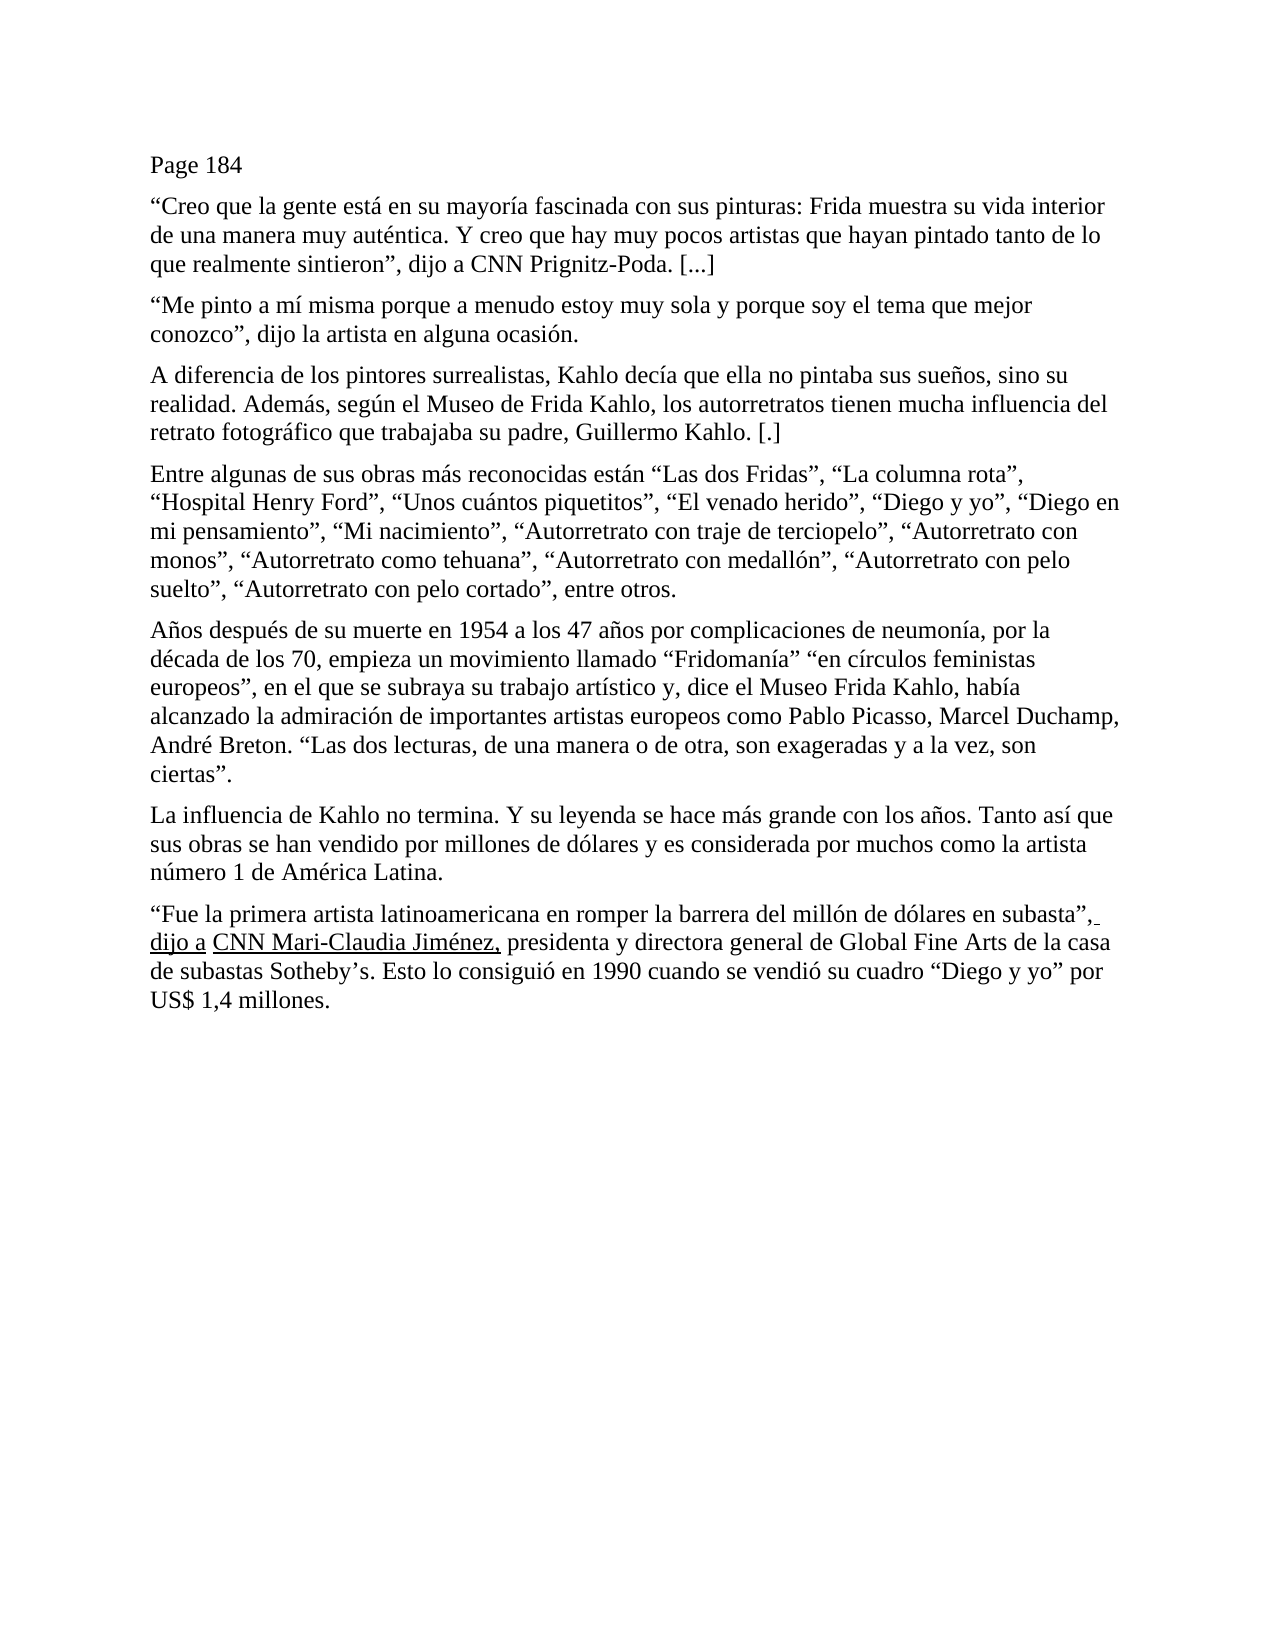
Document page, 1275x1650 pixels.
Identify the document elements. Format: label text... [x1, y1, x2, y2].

text “Fue la primera artista latinoamericana en romper la barrera del millón de dólares en subasta”, dijo a CNN Mari-Claudia Jiménez, presidenta y directora general de Global Fine Arts de la casa de subastas Sotheby’s. Esto lo consiguió en 1990 cuando se vendió su cuadro “Diego y yo” por US$ 1,4 millones. [150, 899, 1125, 1014]
text Años después de su muerte en 1954 a los 47 años por complicaciones de neumonía, por la década de los 70, empieza un movimiento llamado “Fridomanía” “en círculos feministas europeos”, en el que se subraya su trabajo artístico y, dice el Museo Frida Kahlo, había alcanzado la admiración de importantes artistas europeos como Pablo Picasso, Marcel Duchamp, André Breton. “Las dos lecturas, de una manera o de otra, son exageradas y a la vez, son ciertas”. [150, 615, 1125, 787]
text “Me pinto a mí misma porque a menudo estoy muy sola y porque soy el tema que mejor conozco”, dijo la artista en alguna ocasión. [150, 290, 1125, 347]
text “Creo que la gente está en su mayoría fascinada con sus pinturas: Frida muestra su vida interior de una manera muy auténtica. Y creo que hay muy pocos artistas que hayan pintado tanto de lo que realmente sintieron”, dijo a CNN Prignitz-Poda. [...] [150, 191, 1125, 277]
text Page 184 [150, 150, 1125, 179]
text Entre algunas de sus obras más reconocidas están “Las dos Fridas”, “La columna rota”, “Hospital Henry Ford”, “Unos cuántos piquetitos”, “El venado herido”, “Diego y yo”, “Diego en mi pensamiento”, “Mi nacimiento”, “Autorretrato con traje de terciopelo”, “Autorretrato con monos”, “Autorretrato como tehuana”, “Autorretrato con medallón”, “Autorretrato con pelo suelto”, “Autorretrato con pelo cortado”, entre otros. [150, 459, 1125, 602]
text La influencia de Kahlo no termina. Y su leyenda se hace más grande con los años. Tanto así que sus obras se han vendido por millones de dólares y es considerada por muchos como la artista número 1 de América Latina. [150, 800, 1125, 886]
text A diferencia de los pintores surrealistas, Kahlo decía que ella no pintaba sus sueños, sino su realidad. Además, según el Museo de Frida Kahlo, los autorretratos tienen mucha influencia del retrato fotográfico que trabajaba su padre, Guillermo Kahlo. [.] [150, 360, 1125, 446]
